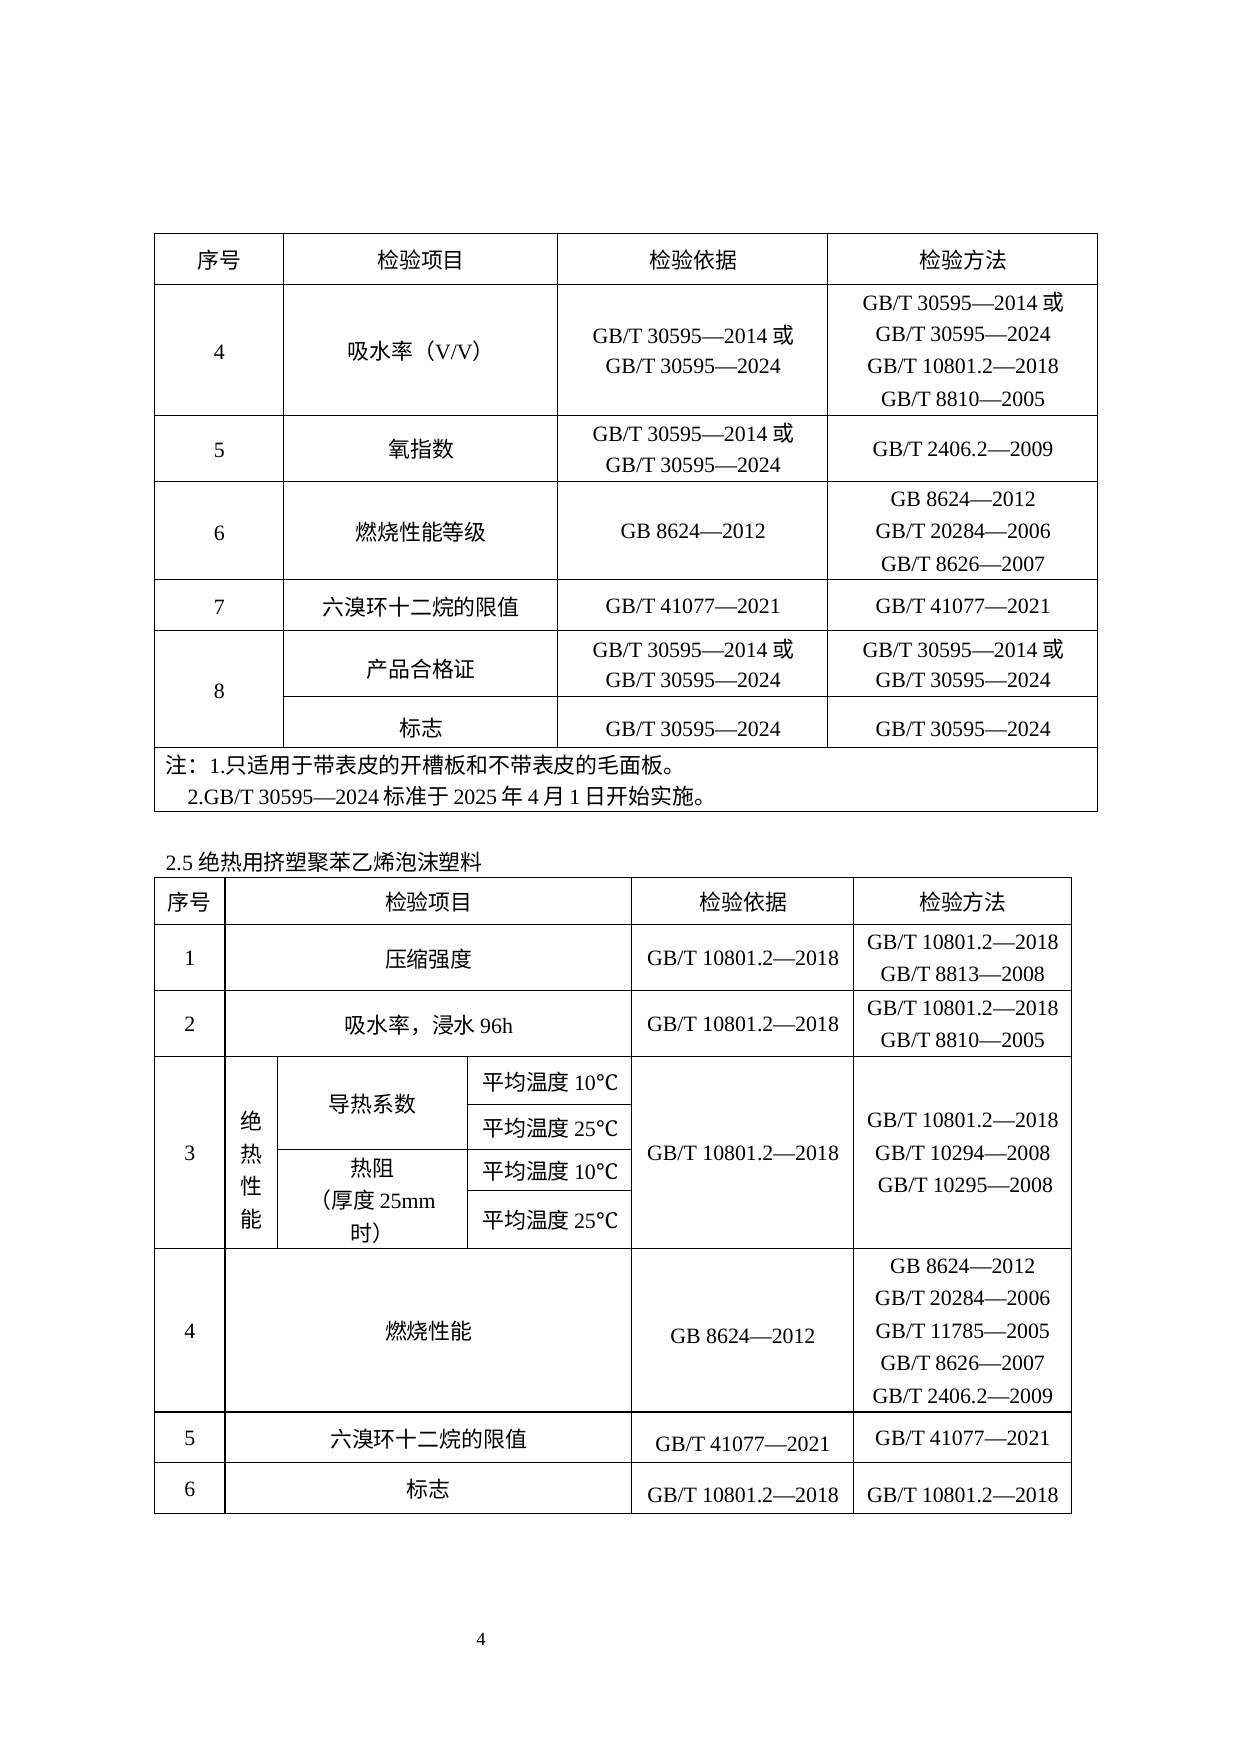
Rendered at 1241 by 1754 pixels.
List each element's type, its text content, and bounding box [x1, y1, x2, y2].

table_cell GB/T 10801.2—2018 GB/T 10294—2008 GB/T 10295—2008 [854, 1057, 1071, 1248]
table_cell 氧指数 [284, 416, 557, 481]
table_cell 4 [155, 285, 283, 415]
table_cell 吸水率，浸水96h [226, 991, 631, 1056]
table_cell GB/T 30595—2014或 GB/T 30595—2024 [558, 631, 827, 696]
table_cell GB/T 10801.2—2018 [632, 1057, 853, 1248]
table_cell 3 [155, 1057, 224, 1248]
table_header 检验依据 [632, 878, 853, 924]
table_cell GB/T 30595—2024 [828, 697, 1097, 747]
table_cell 导热系数 [278, 1057, 467, 1149]
table_cell GB/T 41077—2021 [854, 1413, 1071, 1462]
table_cell 压缩强度 [226, 925, 631, 990]
table_cell 六溴环十二烷的限值 [226, 1413, 631, 1462]
table_cell 1 [155, 925, 224, 990]
table_cell GB/T 41077—2021 [828, 580, 1097, 630]
table_cell 平均温度10℃ [468, 1150, 631, 1190]
table_cell GB/T 30595—2014或 GB/T 30595—2024 GB/T 10801.2—2018 GB/T 8810—2005 [828, 285, 1097, 415]
table_cell 8 [155, 631, 283, 747]
table_cell GB/T 30595—2014或 GB/T 30595—2024 [558, 416, 827, 481]
table_cell 平均温度25℃ [468, 1105, 631, 1149]
table_cell GB/T 41077—2021 [558, 580, 827, 630]
table_cell GB/T 30595—2014或 GB/T 30595—2024 [828, 631, 1097, 696]
table_cell 标志 [226, 1463, 631, 1513]
table_cell GB/T 2406.2—2009 [828, 416, 1097, 481]
table_cell GB/T 10801.2—2018 GB/T 8810—2005 [854, 991, 1071, 1056]
table_cell 5 [155, 1413, 224, 1462]
table_header 检验方法 [828, 234, 1097, 284]
text 2.5 绝热用挤塑聚苯乙烯泡沫塑料 [165, 844, 1087, 877]
table_cell 燃烧性能等级 [284, 482, 557, 579]
table_cell 平均温度10℃ [468, 1057, 631, 1104]
table_cell GB/T 10801.2—2018 [632, 991, 853, 1056]
table_cell GB/T 10801.2—2018 [632, 925, 853, 990]
table_cell 绝热性能 [226, 1057, 277, 1248]
table_cell 吸水率（V/V） [284, 285, 557, 415]
table_cell 平均温度25℃ [468, 1191, 631, 1248]
table_cell 热阻 （厚度25mm时） [278, 1150, 467, 1248]
table_header 序号 [155, 878, 224, 924]
table_cell 2 [155, 991, 224, 1056]
table_header 检验项目 [284, 234, 557, 284]
table_cell GB/T 30595—2024 [558, 697, 827, 747]
table_cell GB 8624—2012 GB/T 20284—2006 GB/T 8626—2007 [828, 482, 1097, 579]
table_header 检验项目 [226, 878, 631, 924]
table_cell GB 8624—2012 GB/T 20284—2006 GB/T 11785—2005 GB/T 8626—2007 GB/T 2406.2—2009 [854, 1249, 1071, 1411]
table_cell 6 [155, 482, 283, 579]
table_cell GB/T 10801.2—2018 [854, 1463, 1071, 1513]
table_cell GB/T 10801.2—2018 [632, 1463, 853, 1513]
table_cell 6 [155, 1463, 224, 1513]
table_cell GB/T 10801.2—2018 GB/T 8813—2008 [854, 925, 1071, 990]
table_cell GB/T 41077—2021 [632, 1413, 853, 1462]
table_cell GB/T 30595—2014或 GB/T 30595—2024 [558, 285, 827, 415]
table_cell 六溴环十二烷的限值 [284, 580, 557, 630]
table_cell 产品合格证 [284, 631, 557, 696]
table_cell 标志 [284, 697, 557, 747]
table_header 检验方法 [854, 878, 1071, 924]
table_cell 7 [155, 580, 283, 630]
table_cell GB 8624—2012 [558, 482, 827, 579]
table_cell GB 8624—2012 [632, 1249, 853, 1411]
table_cell 4 [155, 1249, 224, 1411]
table_cell 5 [155, 416, 283, 481]
table_header 序号 [155, 234, 283, 284]
table_cell 燃烧性能 [226, 1249, 631, 1411]
table_header 检验依据 [558, 234, 827, 284]
table_cell 注：1.只适用于带表皮的开槽板和不带表皮的毛面板。 2.GB/T 30595—2024标准于2025年4月1日开始实施。 [155, 748, 1097, 811]
